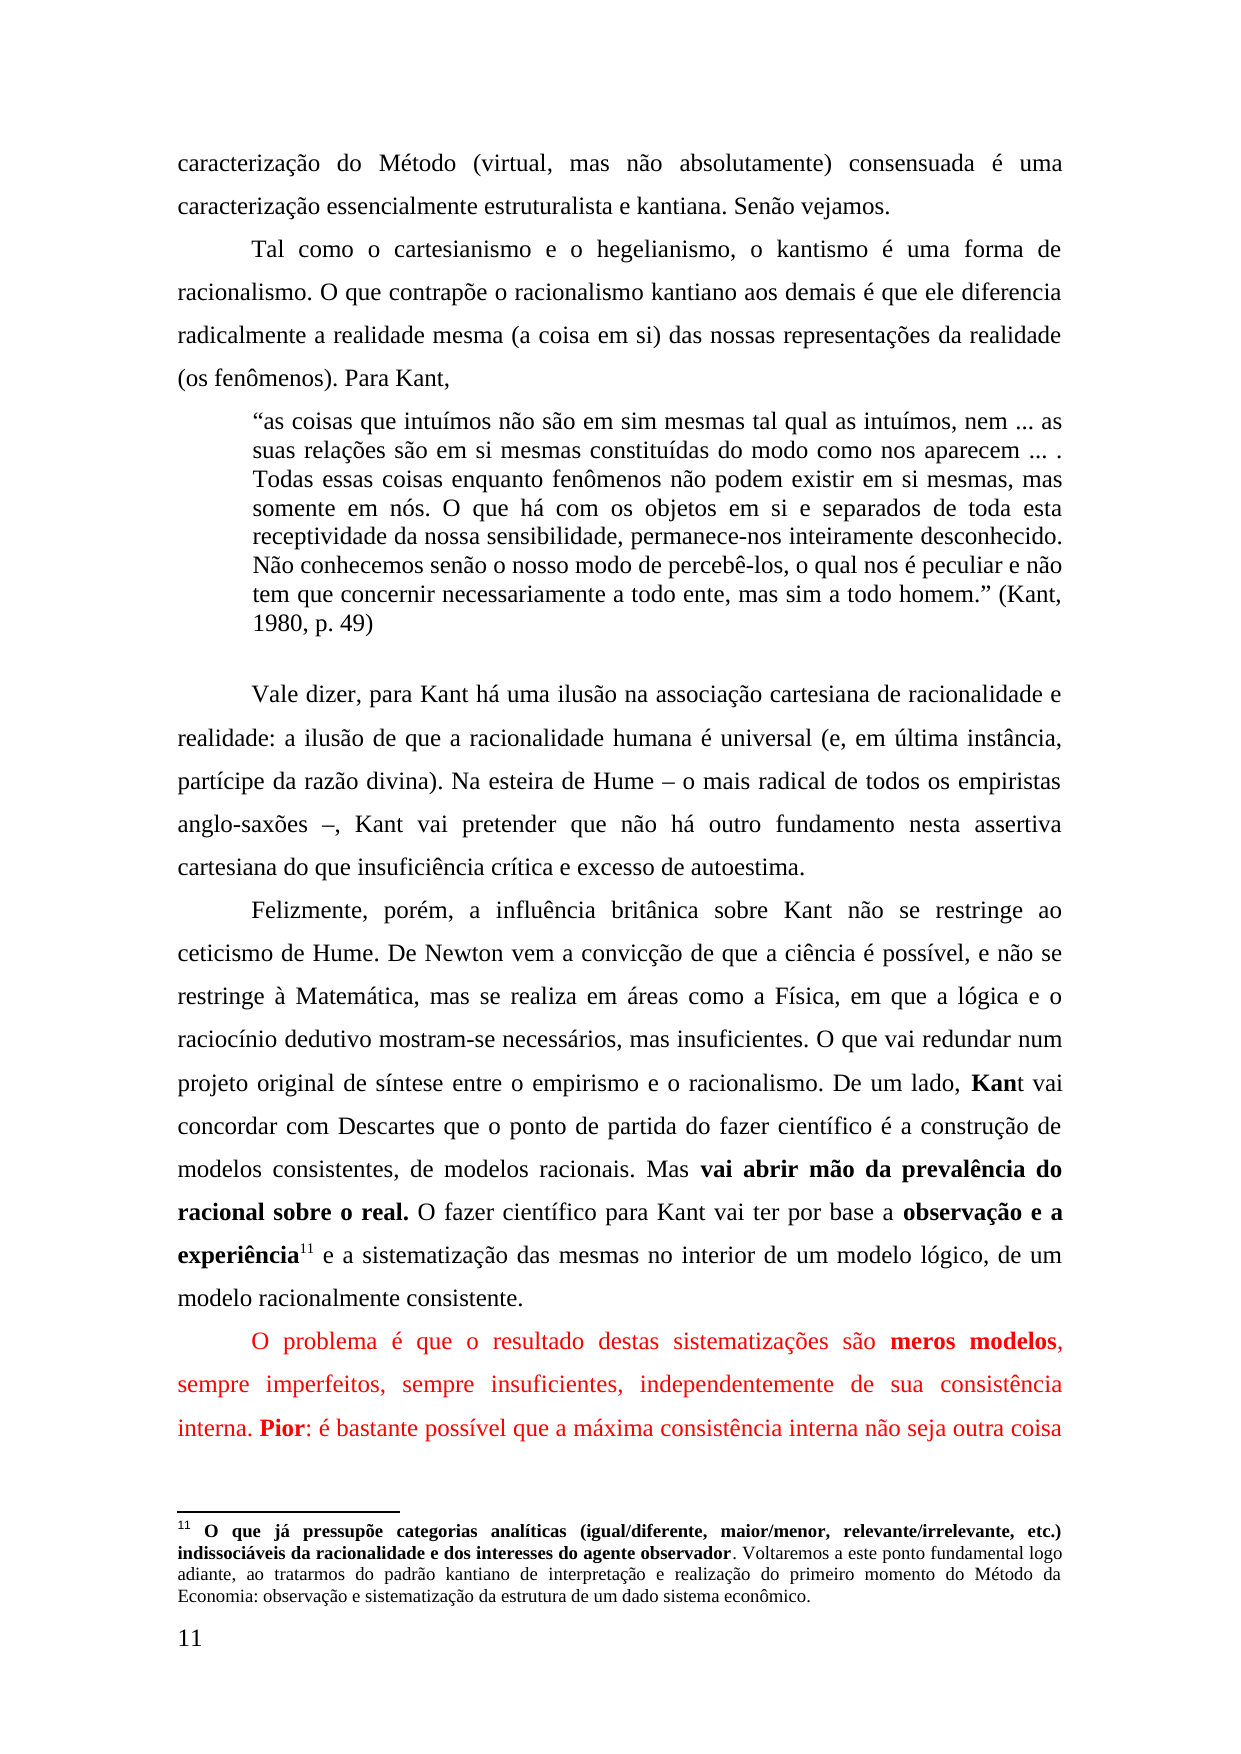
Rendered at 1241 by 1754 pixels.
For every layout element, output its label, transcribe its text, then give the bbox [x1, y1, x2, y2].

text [177, 148, 1063, 219]
text Vale dizer, para Kant há uma ilusão na associação cartesiana de racionalidade e realidade: a ilusão de que a racionalidade humana é universal (e, em última instância, partícipe da razão divina). Na esteira de Hume – o mais radical de todos os empiristas anglo-saxões –, Kant vai pretender que não há outro fundamento nesta assertiva cartesiana do que insuficiência crítica e excesso de autoestima. [177, 679, 1063, 881]
text “as coisas que intuímos não são em sim mesmas tal qual as intuímos, nem ... as suas relações são em si mesmas constituídas do modo como nos aparecem ... . Todas essas coisas enquanto fenômenos não podem existir em si mesmas, mas somente em nós. O que há com os objetos em si e separados de toda esta receptividade da nossa sensibilidade, permanece-nos inteiramente desconhecido. Não conhecemos senão o nosso modo de percebê-los, o qual nos é peculiar e não tem que concernir necessariamente a todo ente, mas sim a todo homem.” (Kant, 1980, p. 49) [252, 406, 1063, 636]
text Tal como o cartesianismo e o hegelianismo, o kantismo é uma forma de racionalismo. O que contrapõe o racionalismo kantiano aos demais é que ele diferencia radicalmente a realidade mesma (a coisa em si) das nossas representações da realidade (os fenômenos). Para Kant, [177, 234, 1063, 392]
text Felizmente, porém, a influência britânica sobre Kant não se restringe ao ceticismo de Hume. De Newton vem a convicção de que a ciência é possível, e não se restringe à Matemática, mas se realiza em áreas como a Física, em que a lógica e o raciocínio dedutivo mostram-se necessários, mas insuficientes. O que vai redundar num projeto original de síntese entre o empirismo e o racionalismo. De um lado, Kant vai concordar com Descartes que o ponto de partida do fazer científico é a construção de modelos consistentes, de modelos racionais. Mas vai abrir mão da prevalência do racional sobre o real. O fazer científico para Kant vai ter por base a observação e a experiência e a sistematização das mesmas no interior de um modelo lógico, de um modelo racionalmente consistente. [177, 895, 1063, 1312]
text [177, 1326, 1063, 1441]
